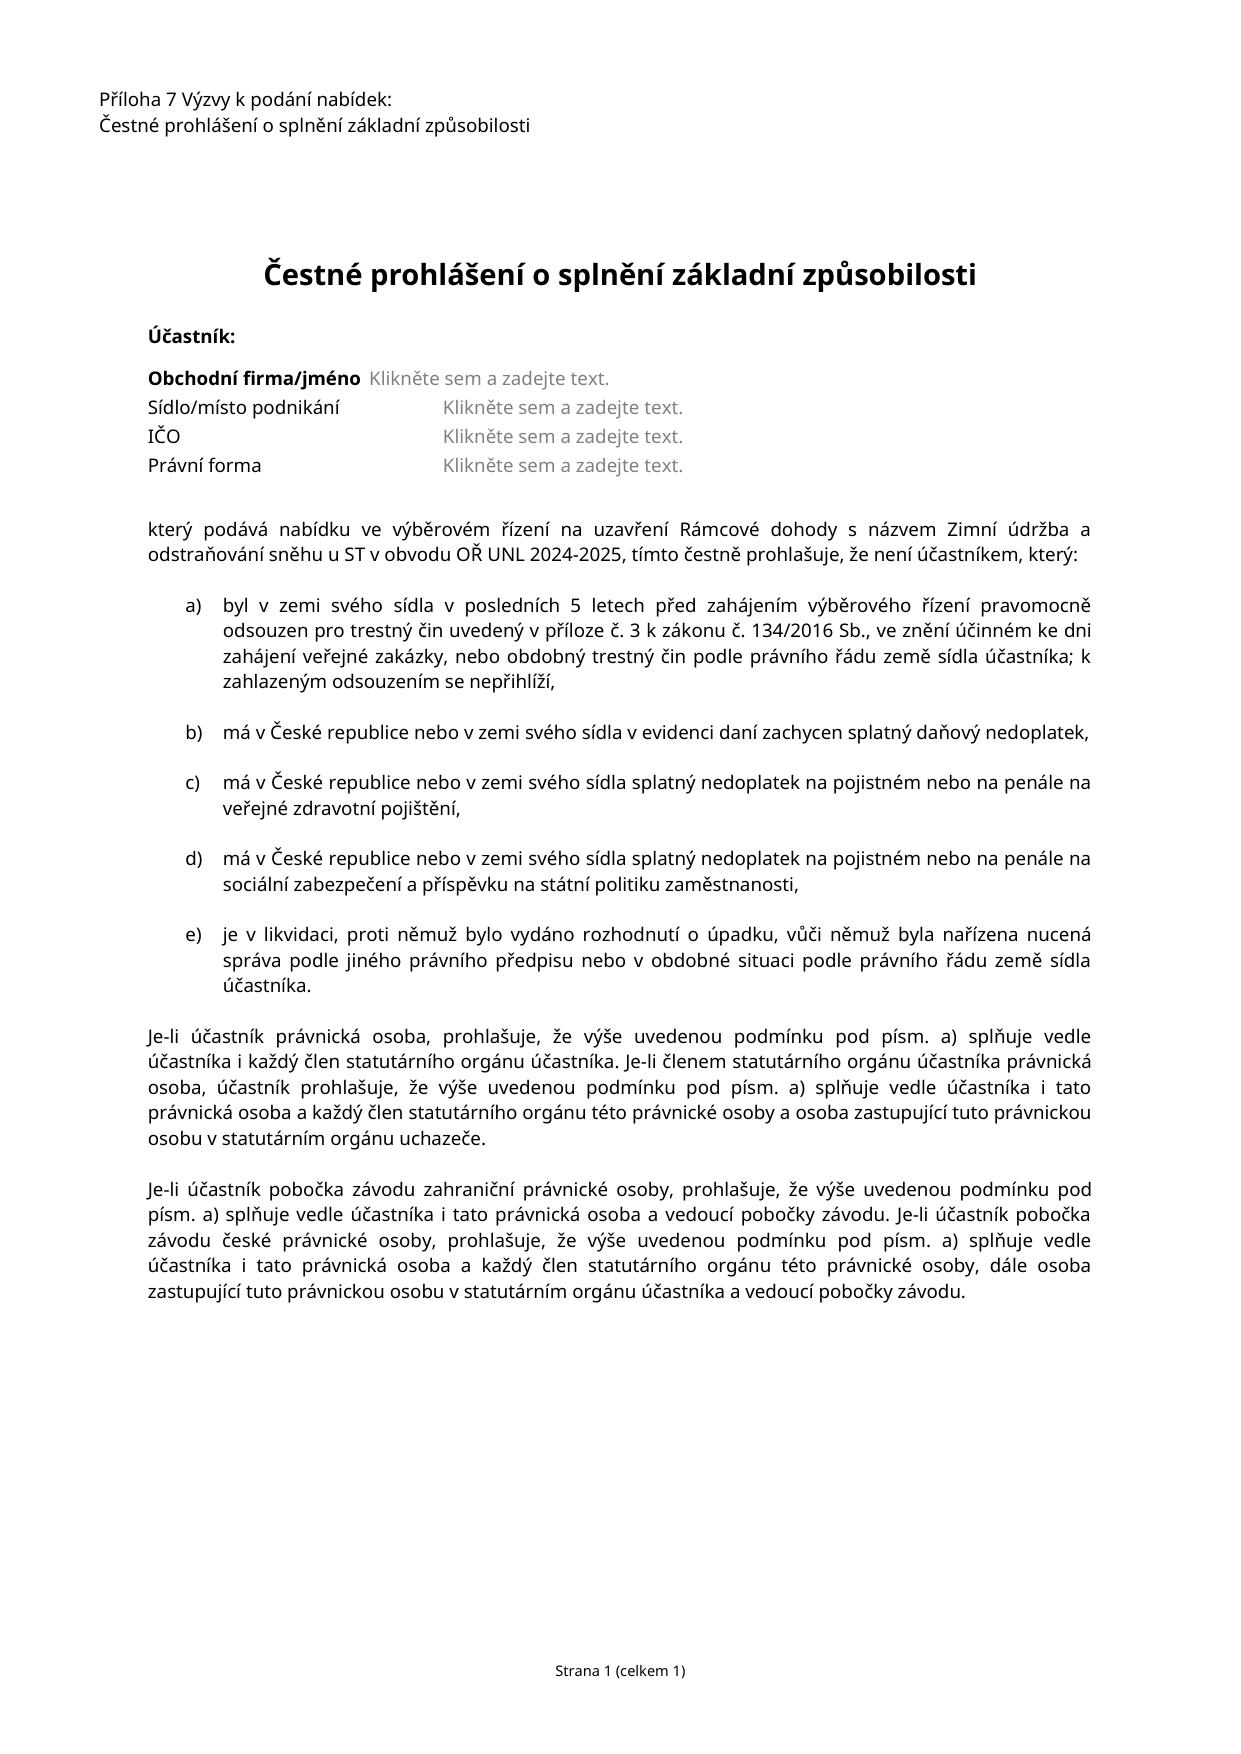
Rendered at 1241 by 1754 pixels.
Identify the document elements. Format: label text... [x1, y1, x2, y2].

text Sídlo/místo podnikání [148, 391, 1093, 420]
title Čestné prohlášení o splnění základní způsobilosti [148, 254, 1093, 293]
text který podává nabídku ve výběrovém řízení na uzavření Rámcové dohody s názvem Zimní údržba a odstraňování sněhu u ST v obvodu OŘ UNL 2024-2025, tímto čestně prohlašuje, že není účastníkem, který: [148, 516, 1093, 567]
list byl v zemi svého sídla v posledních 5 letech před zahájením výběrového řízení pravomocně odsouzen pro trestný čin uvedený v příloze č. 3 k zákonu č. 134/2016 Sb., ve znění účinném ke dni zahájení veřejné zakázky, nebo obdobný trestný čin podle právního řádu země sídla účastníka; k zahlazeným odsouzením se nepřihlíží, [185, 592, 1093, 694]
list má v České republice nebo v zemi svého sídla splatný nedoplatek na pojistném nebo na penále na sociální zabezpečení a příspěvku na státní politiku zaměstnanosti, [185, 846, 1093, 897]
list má v České republice nebo v zemi svého sídla v evidenci daní zachycen splatný daňový nedoplatek, [185, 719, 1093, 744]
text Obchodní firma/jméno [148, 362, 1093, 391]
text Právní forma [148, 449, 1093, 478]
list má v České republice nebo v zemi svého sídla splatný nedoplatek na pojistném nebo na penále na veřejné zdravotní pojištění, [185, 769, 1093, 821]
text IČO [148, 420, 1093, 449]
text Je-li účastník pobočka závodu zahraniční právnické osoby, prohlašuje, že výše uvedenou podmínku pod písm. a) splňuje vedle účastníka i tato právnická osoba a vedoucí pobočky závodu. Je-li účastník pobočka závodu české právnické osoby, prohlašuje, že výše uvedenou podmínku pod písm. a) splňuje vedle účastníka i tato právnická osoba a každý člen statutárního orgánu této právnické osoby, dále osoba zastupující tuto právnickou osobu v statutárním orgánu účastníka a vedoucí pobočky závodu. [148, 1176, 1093, 1304]
text Účastník: [148, 318, 1093, 349]
text Je-li účastník právnická osoba, prohlašuje, že výše uvedenou podmínku pod písm. a) splňuje vedle účastníka i každý člen statutárního orgánu účastníka. Je-li členem statutárního orgánu účastníka právnická osoba, účastník prohlašuje, že výše uvedenou podmínku pod písm. a) splňuje vedle účastníka i tato právnická osoba a každý člen statutárního orgánu této právnické osoby a osoba zastupující tuto právnickou osobu v statutárním orgánu uchazeče. [148, 1023, 1093, 1151]
list je v likvidaci, proti němuž bylo vydáno rozhodnutí o úpadku, vůči němuž byla nařízena nucená správa podle jiného právního předpisu nebo v obdobné situaci podle právního řádu země sídla účastníka. [185, 922, 1093, 998]
